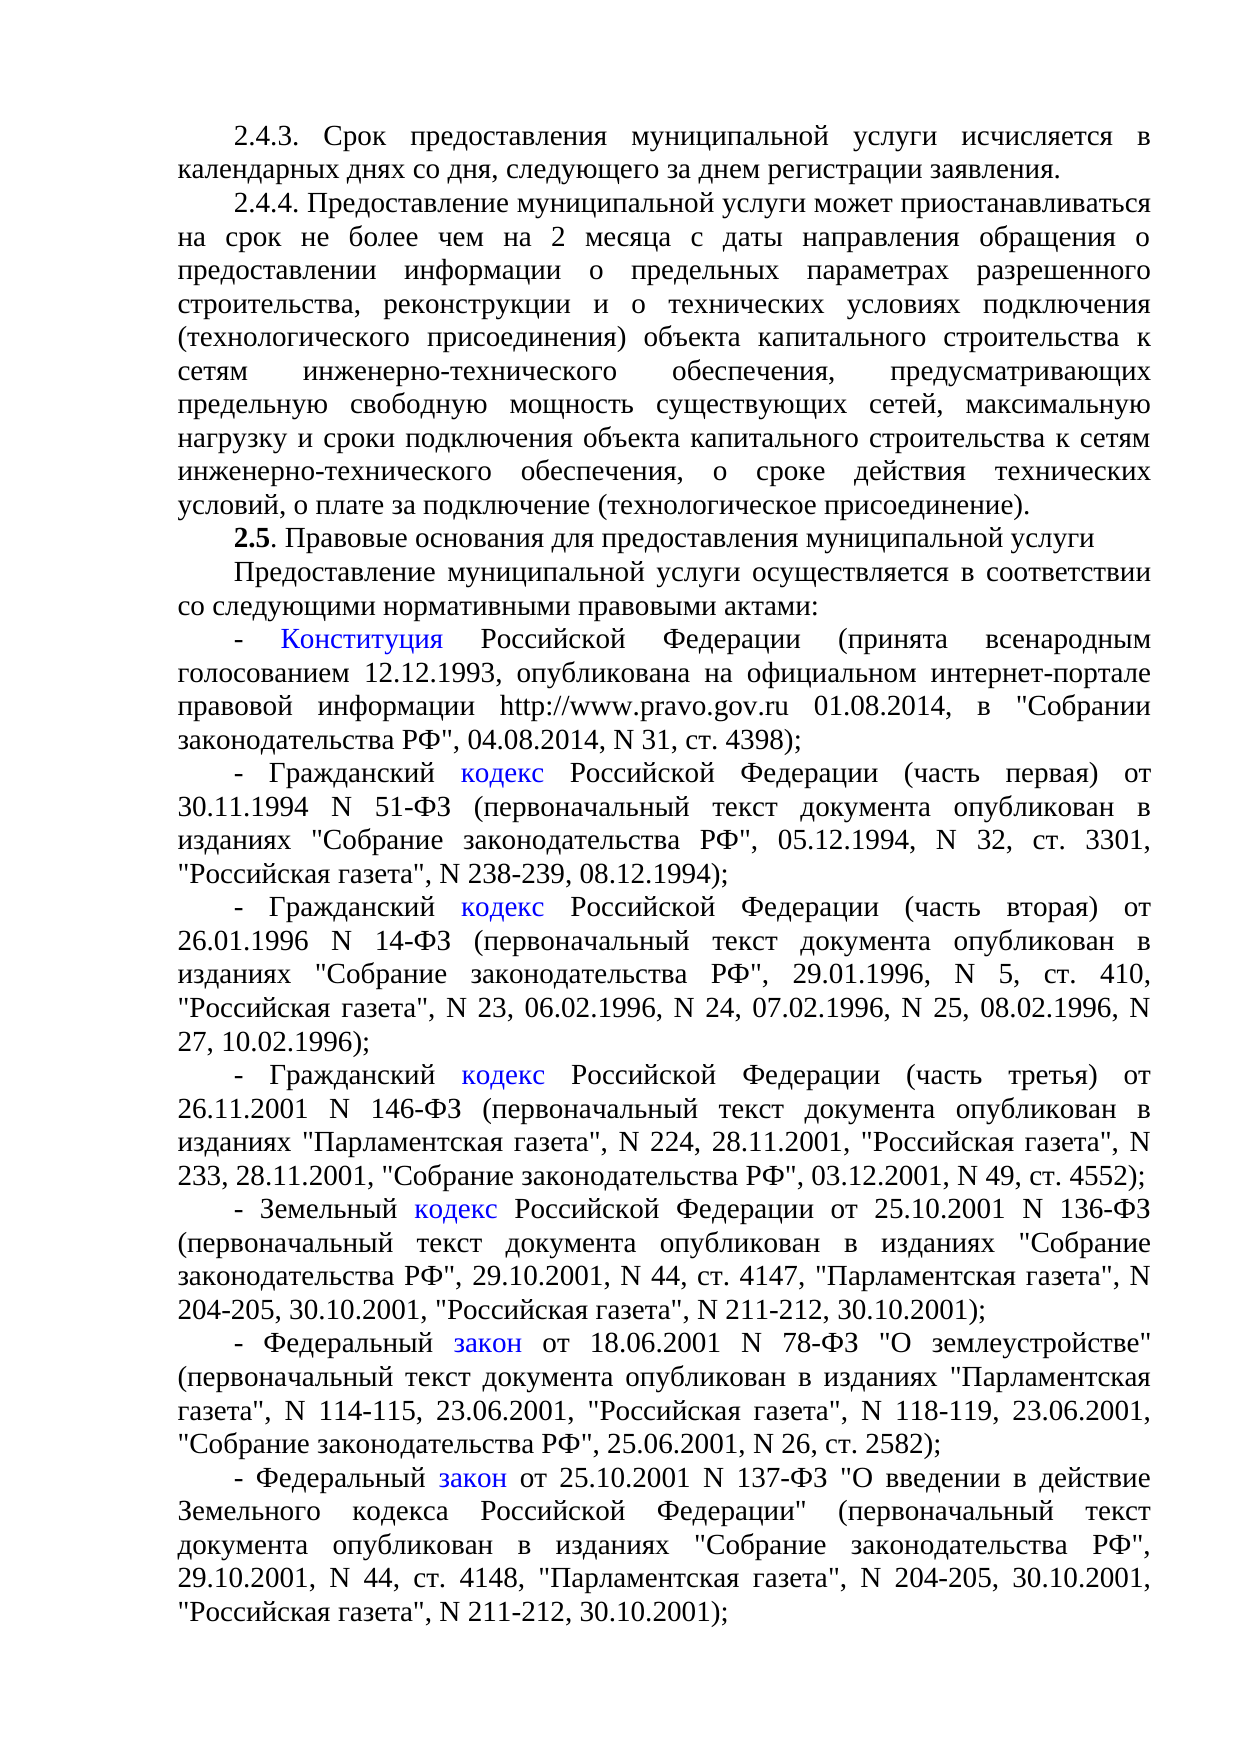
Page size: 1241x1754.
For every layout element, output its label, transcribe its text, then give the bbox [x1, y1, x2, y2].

text - Гражданский кодекс Российской Федерации (часть вторая) от 26.01.1996 N 14-ФЗ (первоначальный текст документа опубликован в изданиях "Собрание законодательства РФ", 29.01.1996, N 5, ст. 410, "Российская газета", N 23, 06.02.1996, N 24, 07.02.1996, N 25, 08.02.1996, N 27, 10.02.1996); [177, 889, 1152, 1057]
text - Конституция Российской Федерации (принята всенародным голосованием 12.12.1993, опубликована на официальном интернет-портале правовой информации http://www.pravo.gov.ru 01.08.2014, в "Собрании законодательства РФ", 04.08.2014, N 31, ст. 4398); [177, 621, 1152, 755]
text Предоставление муниципальной услуги осуществляется в соответствии со следующими нормативными правовыми актами: [177, 554, 1152, 621]
text 2.4.3. Срок предоставления муниципальной услуги исчисляется в календарных днях со дня, следующего за днем регистрации заявления. [177, 118, 1152, 185]
text - Гражданский кодекс Российской Федерации (часть третья) от 26.11.2001 N 146-ФЗ (первоначальный текст документа опубликован в изданиях "Парламентская газета", N 224, 28.11.2001, "Российская газета", N 233, 28.11.2001, "Собрание законодательства РФ", 03.12.2001, N 49, ст. 4552); [177, 1057, 1152, 1191]
text 2.4.4. Предоставление муниципальной услуги может приостанавливаться на срок не более чем на 2 месяца с даты направления обращения о предоставлении информации о предельных параметрах разрешенного строительства, реконструкции и о технических условиях подключения (технологического присоединения) объекта капитального строительства к сетям инженерно-технического обеспечения, предусматривающих предельную свободную мощность существующих сетей, максимальную нагрузку и сроки подключения объекта капитального строительства к сетям инженерно-технического обеспечения, о сроке действия технических условий, о плате за подключение (технологическое присоединение). [177, 185, 1152, 521]
text - Федеральный закон от 25.10.2001 N 137-ФЗ "О введении в действие Земельного кодекса Российской Федерации" (первоначальный текст документа опубликован в изданиях "Собрание законодательства РФ", 29.10.2001, N 44, ст. 4148, "Парламентская газета", N 204-205, 30.10.2001, "Российская газета", N 211-212, 30.10.2001); [177, 1460, 1152, 1627]
text - Земельный кодекс Российской Федерации от 25.10.2001 N 136-ФЗ (первоначальный текст документа опубликован в изданиях "Собрание законодательства РФ", 29.10.2001, N 44, ст. 4147, "Парламентская газета", N 204-205, 30.10.2001, "Российская газета", N 211-212, 30.10.2001); [177, 1191, 1152, 1326]
text - Федеральный закон от 18.06.2001 N 78-ФЗ "О землеустройстве" (первоначальный текст документа опубликован в изданиях "Парламентская газета", N 114-115, 23.06.2001, "Российская газета", N 118-119, 23.06.2001, "Собрание законодательства РФ", 25.06.2001, N 26, ст. 2582); [177, 1326, 1152, 1460]
text 2.5. Правовые основания для предоставления муниципальной услуги [177, 521, 1152, 554]
text - Гражданский кодекс Российской Федерации (часть первая) от 30.11.1994 N 51-ФЗ (первоначальный текст документа опубликован в изданиях "Собрание законодательства РФ", 05.12.1994, N 32, ст. 3301, "Российская газета", N 238-239, 08.12.1994); [177, 755, 1152, 889]
